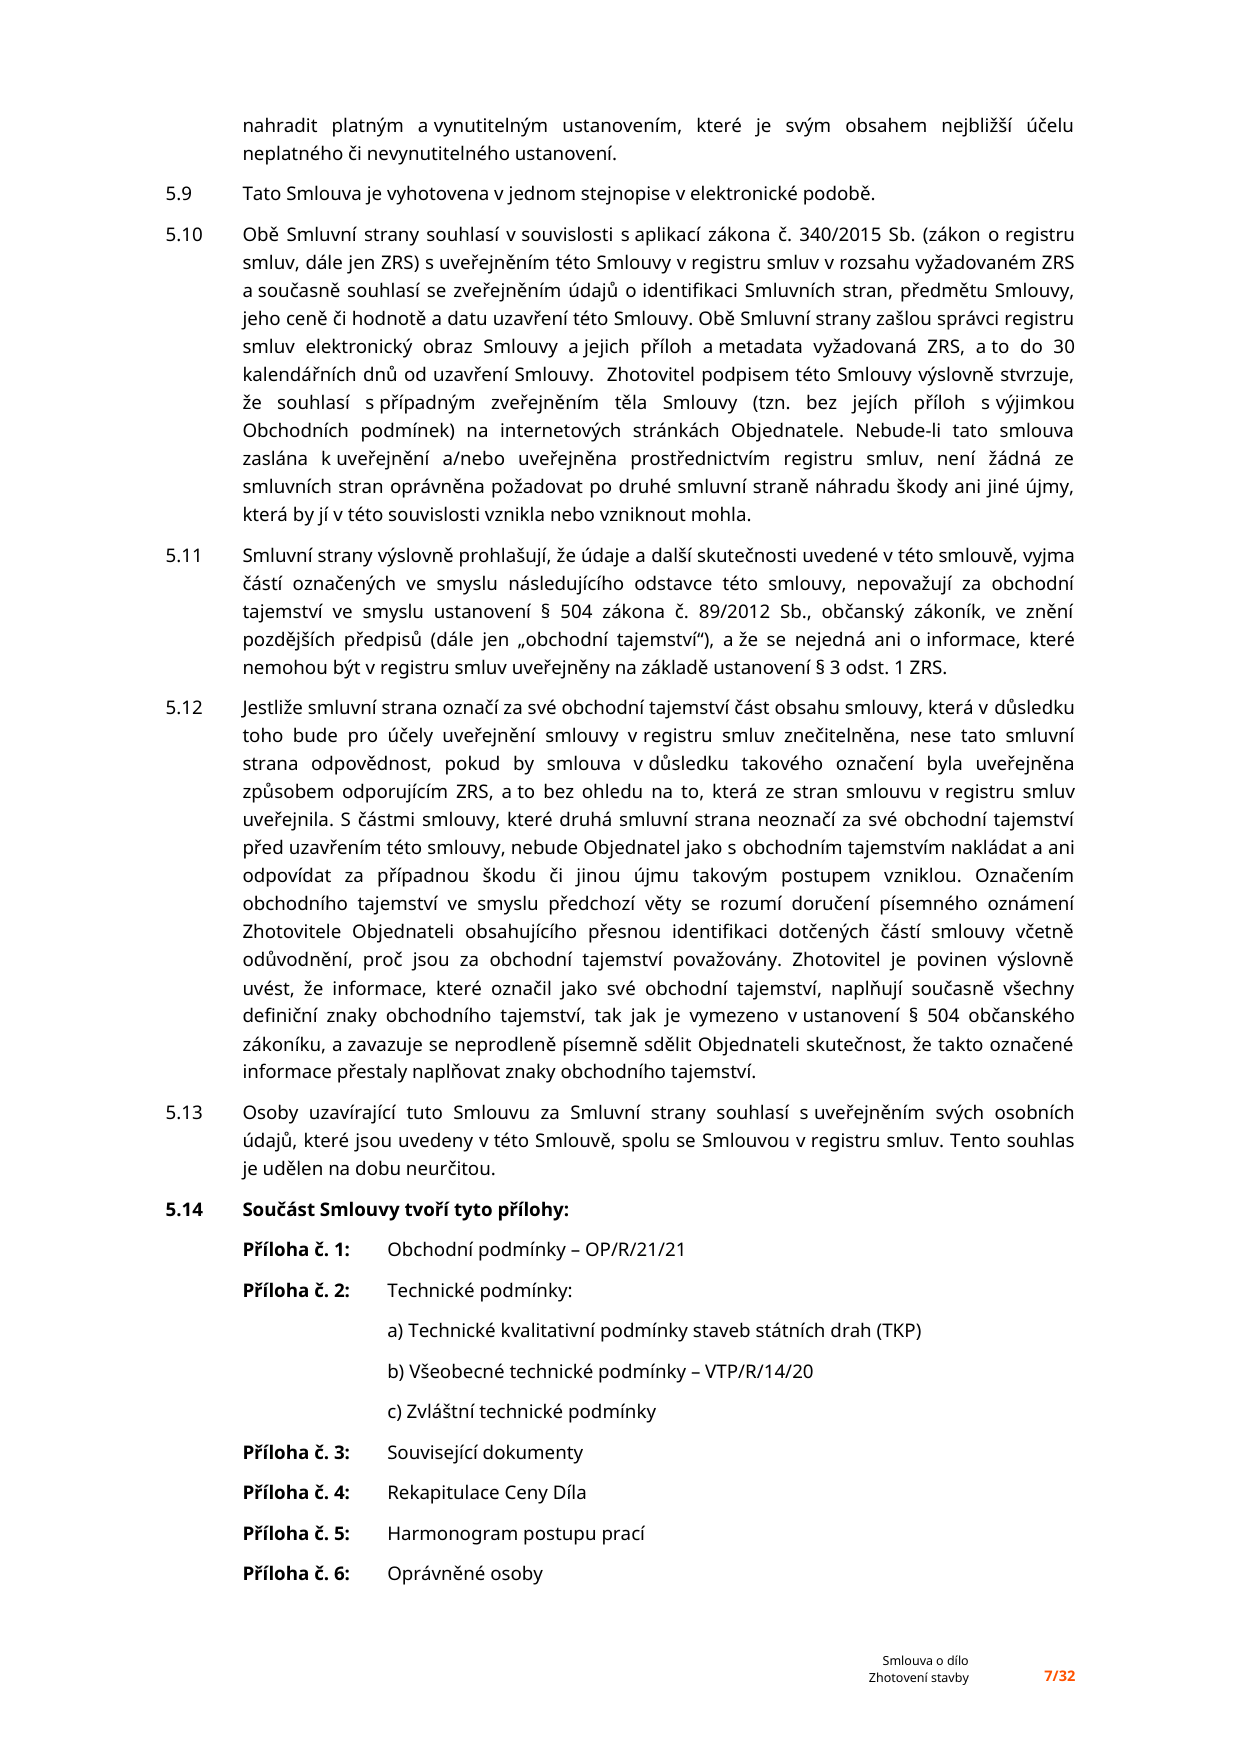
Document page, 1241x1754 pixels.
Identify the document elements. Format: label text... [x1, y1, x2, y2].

text Součást Smlouvy tvoří tyto přílohy: [165, 1196, 1075, 1221]
text Tato Smlouva je vyhotovena v jednom stejnopise v elektronické podobě. [165, 181, 1075, 206]
text Příloha č. 4: Rekapitulace Ceny Díla [242, 1479, 1075, 1505]
text Příloha č. 3: Související dokumenty [242, 1439, 1075, 1464]
text Příloha č. 2: Technické podmínky: [242, 1277, 1075, 1302]
text c) Zvláštní technické podmínky [387, 1398, 1075, 1424]
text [165, 112, 1075, 166]
text Obě Smluvní strany souhlasí v souvislosti s aplikací zákona č. 340/2015 Sb. (zákon o registru smluv, dále jen ZRS) s uveřejněním této Smlouvy v registru smluv v rozsahu vyžadovaném ZRS a současně souhlasí se zveřejněním údajů o identifikaci Smluvních stran, předmětu Smlouvy, jeho ceně či hodnotě a datu uzavření této Smlouvy. Obě Smluvní strany zašlou správci registru smluv elektronický obraz Smlouvy a jejich příloh a metadata vyžadovaná ZRS, a to do 30 kalendářních dnů od uzavření Smlouvy. Zhotovitel podpisem této Smlouvy výslovně stvrzuje, že souhlasí s případným zveřejněním těla Smlouvy (tzn. bez jejích příloh s výjimkou Obchodních podmínek) na internetových stránkách Objednatele. Nebude-li tato smlouva zaslána k uveřejnění a/nebo uveřejněna prostřednictvím registru smluv, není žádná ze smluvních stran oprávněna požadovat po druhé smluvní straně náhradu škody ani jiné újmy, která by jí v této souvislosti vznikla nebo vzniknout mohla. [165, 221, 1075, 527]
text Osoby uzavírající tuto Smlouvu za Smluvní strany souhlasí s uveřejněním svých osobních údajů, které jsou uvedeny v této Smlouvě, spolu se Smlouvou v registru smluv. Tento souhlas je udělen na dobu neurčitou. [165, 1099, 1075, 1181]
text b) Všeobecné technické podmínky – VTP/R/14/20 [387, 1358, 1075, 1383]
text a) Technické kvalitativní podmínky staveb státních drah (TKP) [387, 1317, 1075, 1343]
text Jestliže smluvní strana označí za své obchodní tajemství část obsahu smlouvy, která v důsledku toho bude pro účely uveřejnění smlouvy v registru smluv znečitelněna, nese tato smluvní strana odpovědnost, pokud by smlouva v důsledku takového označení byla uveřejněna způsobem odporujícím ZRS, a to bez ohledu na to, která ze stran smlouvu v registru smluv uveřejnila. S částmi smlouvy, které druhá smluvní strana neoznačí za své obchodní tajemství před uzavřením této smlouvy, nebude Objednatel jako s obchodním tajemstvím nakládat a ani odpovídat za případnou škodu či jinou újmu takovým postupem vzniklou. Označením obchodního tajemství ve smyslu předchozí věty se rozumí doručení písemného oznámení Zhotovitele Objednateli obsahujícího přesnou identifikaci dotčených částí smlouvy včetně odůvodnění, proč jsou za obchodní tajemství považovány. Zhotovitel je povinen výslovně uvést, že informace, které označil jako své obchodní tajemství, naplňují současně všechny definiční znaky obchodního tajemství, tak jak je vymezeno v ustanovení § 504 občanského zákoníku, a zavazuje se neprodleně písemně sdělit Objednateli skutečnost, že takto označené informace přestaly naplňovat znaky obchodního tajemství. [165, 694, 1075, 1084]
text Smluvní strany výslovně prohlašují, že údaje a další skutečnosti uvedené v této smlouvě, vyjma částí označených ve smyslu následujícího odstavce této smlouvy, nepovažují za obchodní tajemství ve smyslu ustanovení § 504 zákona č. 89/2012 Sb., občanský zákoník, ve znění pozdějších předpisů (dále jen „obchodní tajemství“), a že se nejedná ani o informace, které nemohou být v registru smluv uveřejněny na základě ustanovení § 3 odst. 1 ZRS. [165, 542, 1075, 679]
text Příloha č. 6: Oprávněné osoby [242, 1561, 1075, 1586]
text Příloha č. 1: Obchodní podmínky – OP/R/21/21 [242, 1236, 1075, 1262]
text Příloha č. 5: Harmonogram postupu prací [242, 1520, 1075, 1546]
